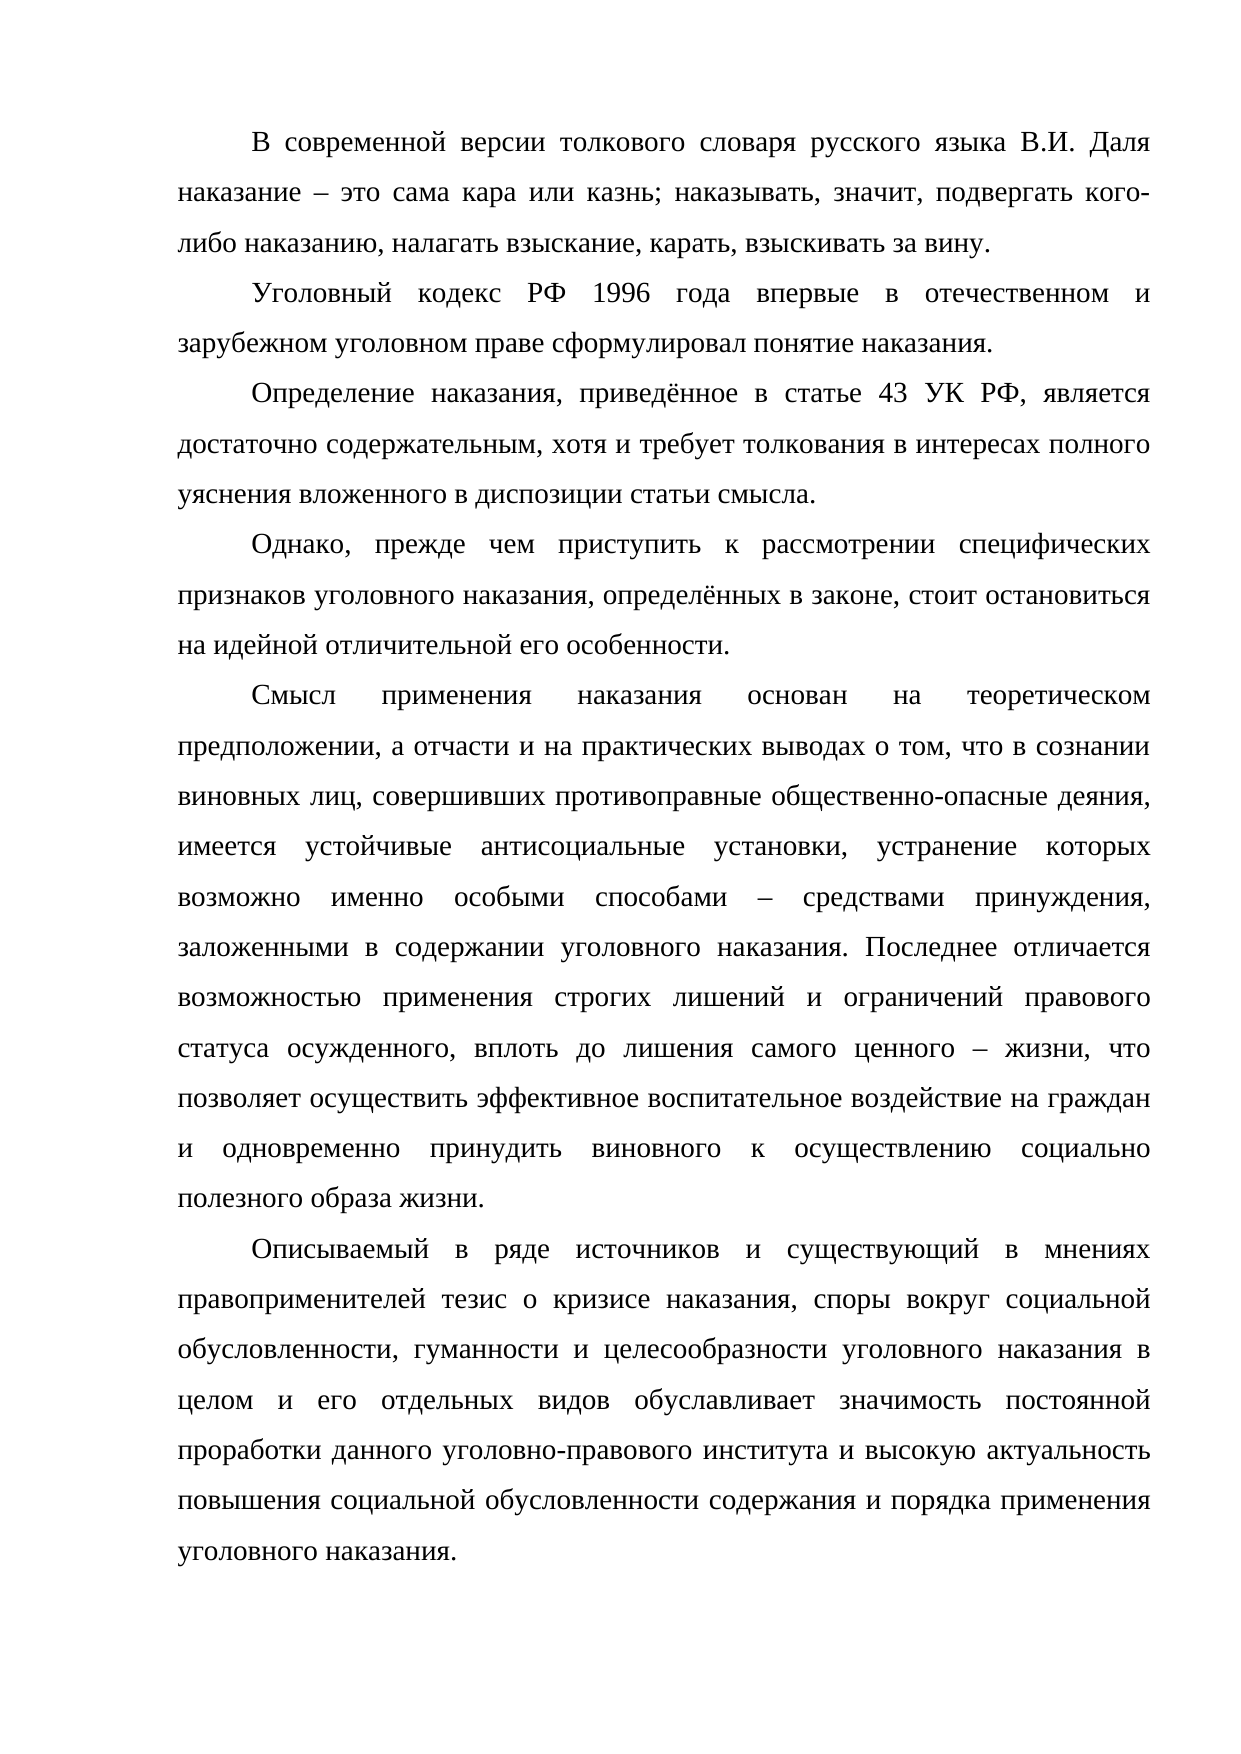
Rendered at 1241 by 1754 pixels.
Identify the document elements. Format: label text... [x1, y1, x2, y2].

text Определение наказания, приведённое в статье 43 УК РФ, является достаточно содержательным, хотя и требует толкования в интересах полного уяснения вложенного в диспозиции статьи смысла. [177, 376, 1152, 510]
text Однако, прежде чем приступить к рассмотрении специфических признаков уголовного наказания, определённых в законе, стоит остановиться на идейной отличительной его особенности. [177, 527, 1152, 661]
text Смысл применения наказания основан на теоретическом предположении, а отчасти и на практических выводах о том, что в сознании виновных лиц, совершивших противоправные общественно-опасные деяния, имеется устойчивые антисоциальные установки, устранение которых возможно именно особыми способами – средствами принуждения, заложенными в содержании уголовного наказания. Последнее отличается возможностью применения строгих лишений и ограничений правового статуса осужденного, вплоть до лишения самого ценного – жизни, что позволяет осуществить эффективное воспитательное воздействие на граждан и одновременно принудить виновного к осуществлению социально полезного образа жизни. [177, 677, 1152, 1214]
text Описываемый в ряде источников и существующий в мнениях правоприменителей тезис о кризисе наказания, споры вокруг социальной обусловленности, гуманности и целесообразности уголовного наказания в целом и его отдельных видов обуславливает значимость постоянной проработки данного уголовно-правового института и высокую актуальность повышения социальной обусловленности содержания и порядка применения уголовного наказания. [177, 1231, 1152, 1566]
text Уголовный кодекс РФ 1996 года впервые в отечественном и зарубежном уголовном праве сформулировал понятие наказания. [177, 275, 1152, 359]
text В современной версии толкового словаря русского языка В.И. Даля наказание – это сама кара или казнь; наказывать, значит, подвергать кого-либо наказанию, налагать взыскание, карать, взыскивать за вину. [177, 124, 1152, 258]
